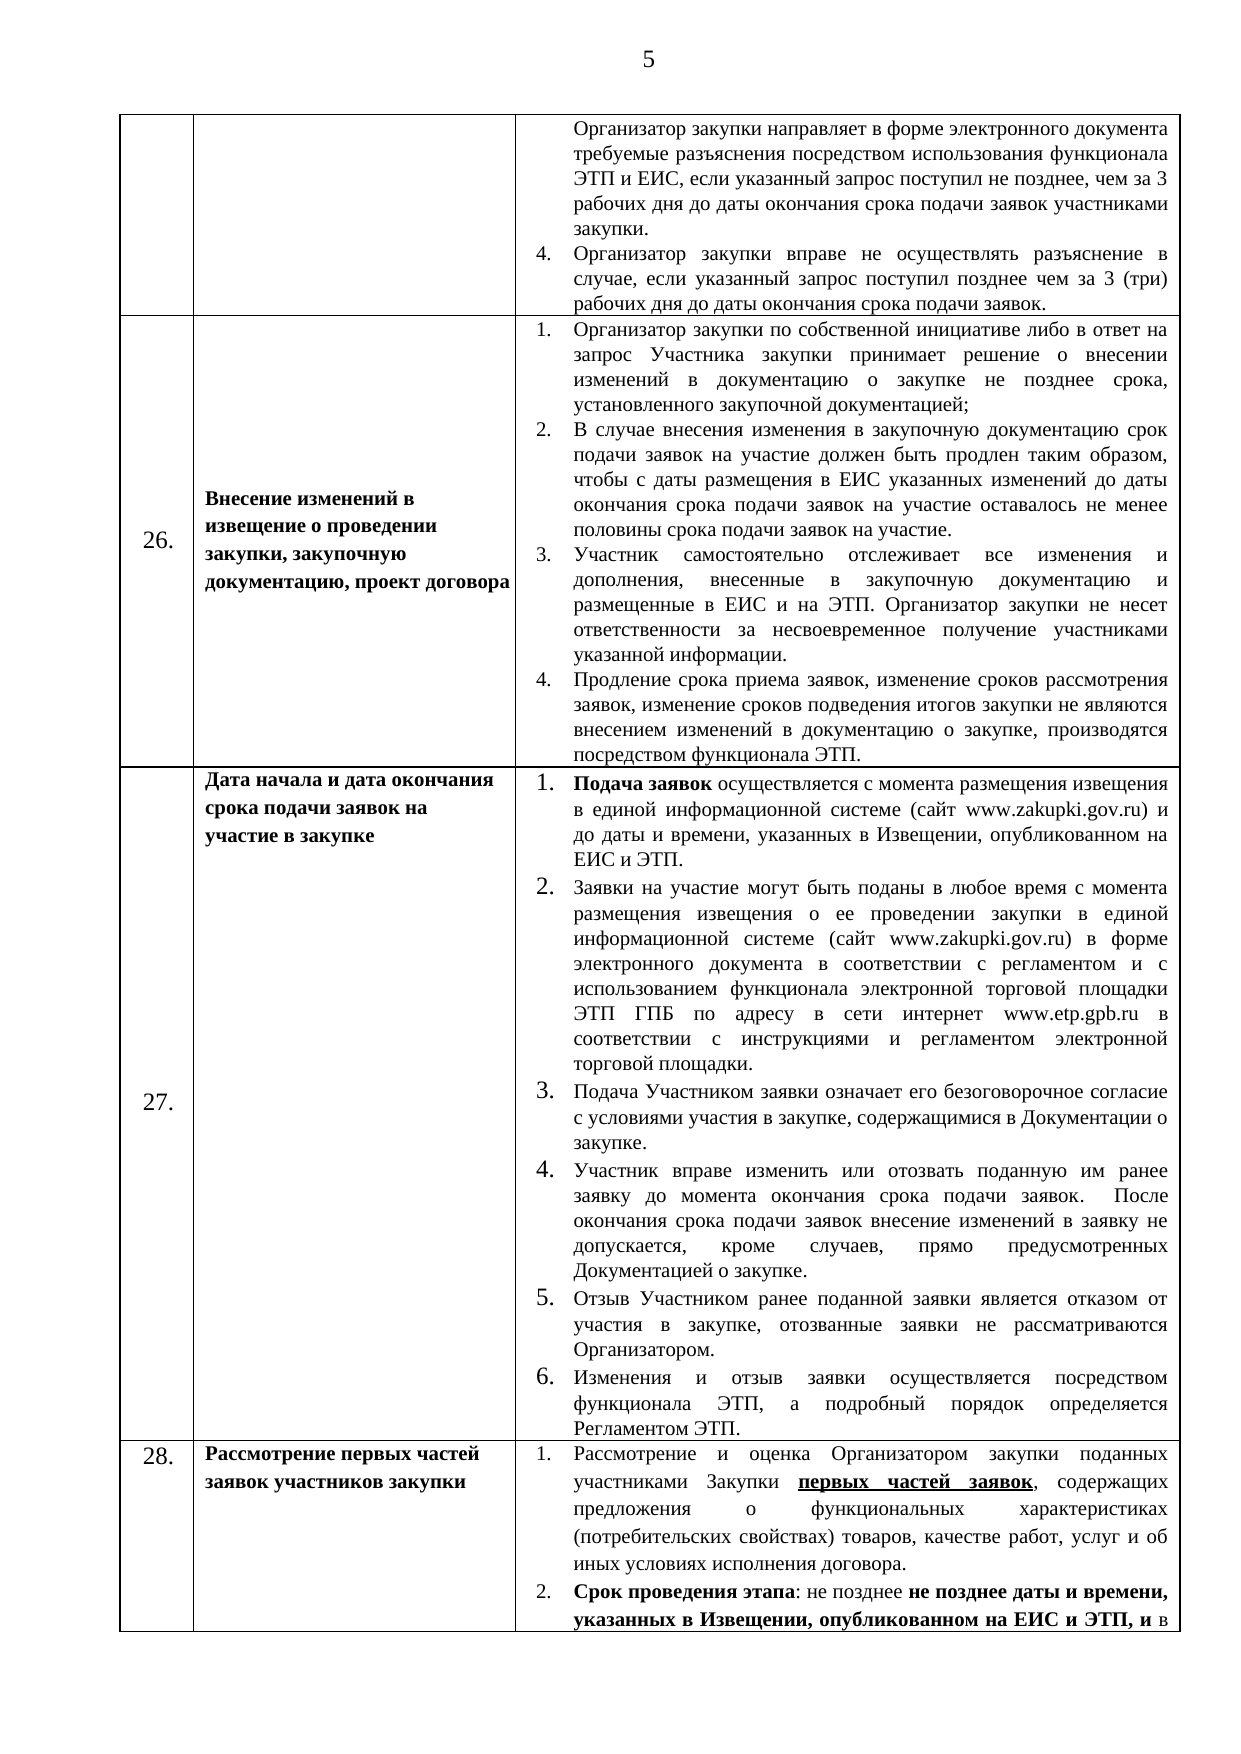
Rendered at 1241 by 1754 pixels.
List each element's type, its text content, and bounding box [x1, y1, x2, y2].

table_cell Дата начала и дата окончания срока подачи заявок на участие в закупке [194, 768, 515, 1440]
table_cell [121, 115, 193, 315]
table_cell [194, 115, 515, 315]
table_cell Подача заявок осуществляется с момента размещения извещения в единой информационной системе (сайт www.zakupki.gov.ru) и до даты и времени, указанных в Извещении, опубликованном на ЕИС и ЭТП. Заявки на участие могут быть поданы в любое время с момента размещения извещения о ее проведении закупки в единой информационной системе (сайт www.zakupki.gov.ru) в форме электронного документа в соответствии с регламентом и с использованием функционала электронной торговой площадки ЭТП ГПБ по адресу в сети интернет www.etp.gpb.ru в соответствии с инструкциями и регламентом электронной торговой площадки. Подача Участником заявки означает его безоговорочное согласие с условиями участия в закупке, содержащимися в Документации о закупке. Участник вправе изменить или отозвать поданную им ранее заявку до момента окончания срока подачи заявок. После окончания срока подачи заявок внесение изменений в заявку не допускается, кроме случаев, прямо предусмотренных Документацией о закупке. Отзыв Участником ранее поданной заявки является отказом от участия в закупке, отозванные заявки не рассматриваются Организатором. Изменения и отзыв заявки осуществляется посредством функционала ЭТП, а подробный порядок определяется Регламентом ЭТП. [516, 768, 1179, 1440]
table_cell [194, 1441, 515, 1631]
table_cell Внесение изменений в извещение о проведении закупки, закупочную документацию, проект договора [194, 316, 515, 766]
table_cell [121, 316, 193, 766]
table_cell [516, 115, 1179, 315]
table_cell Организатор закупки по собственной инициативе либо в ответ на запрос Участника закупки принимает решение о внесении изменений в документацию о закупке не позднее срока, установленного закупочной документацией; В случае внесения изменения в закупочную документацию срок подачи заявок на участие должен быть продлен таким образом, чтобы с даты размещения в ЕИС указанных изменений до даты окончания срока подачи заявок на участие оставалось не менее половины срока подачи заявок на участие. Участник самостоятельно отслеживает все изменения и дополнения, внесенные в закупочную документацию и размещенные в ЕИС и на ЭТП. Организатор закупки не несет ответственности за несвоевременное получение участниками указанной информации. Продление срока приема заявок, изменение сроков рассмотрения заявок, изменение сроков подведения итогов закупки не являются внесением изменений в документацию о закупке, производятся посредством функционала ЭТП. [516, 316, 1179, 766]
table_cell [516, 1441, 1179, 1631]
table_cell [121, 768, 193, 1440]
table_cell [121, 1441, 193, 1631]
